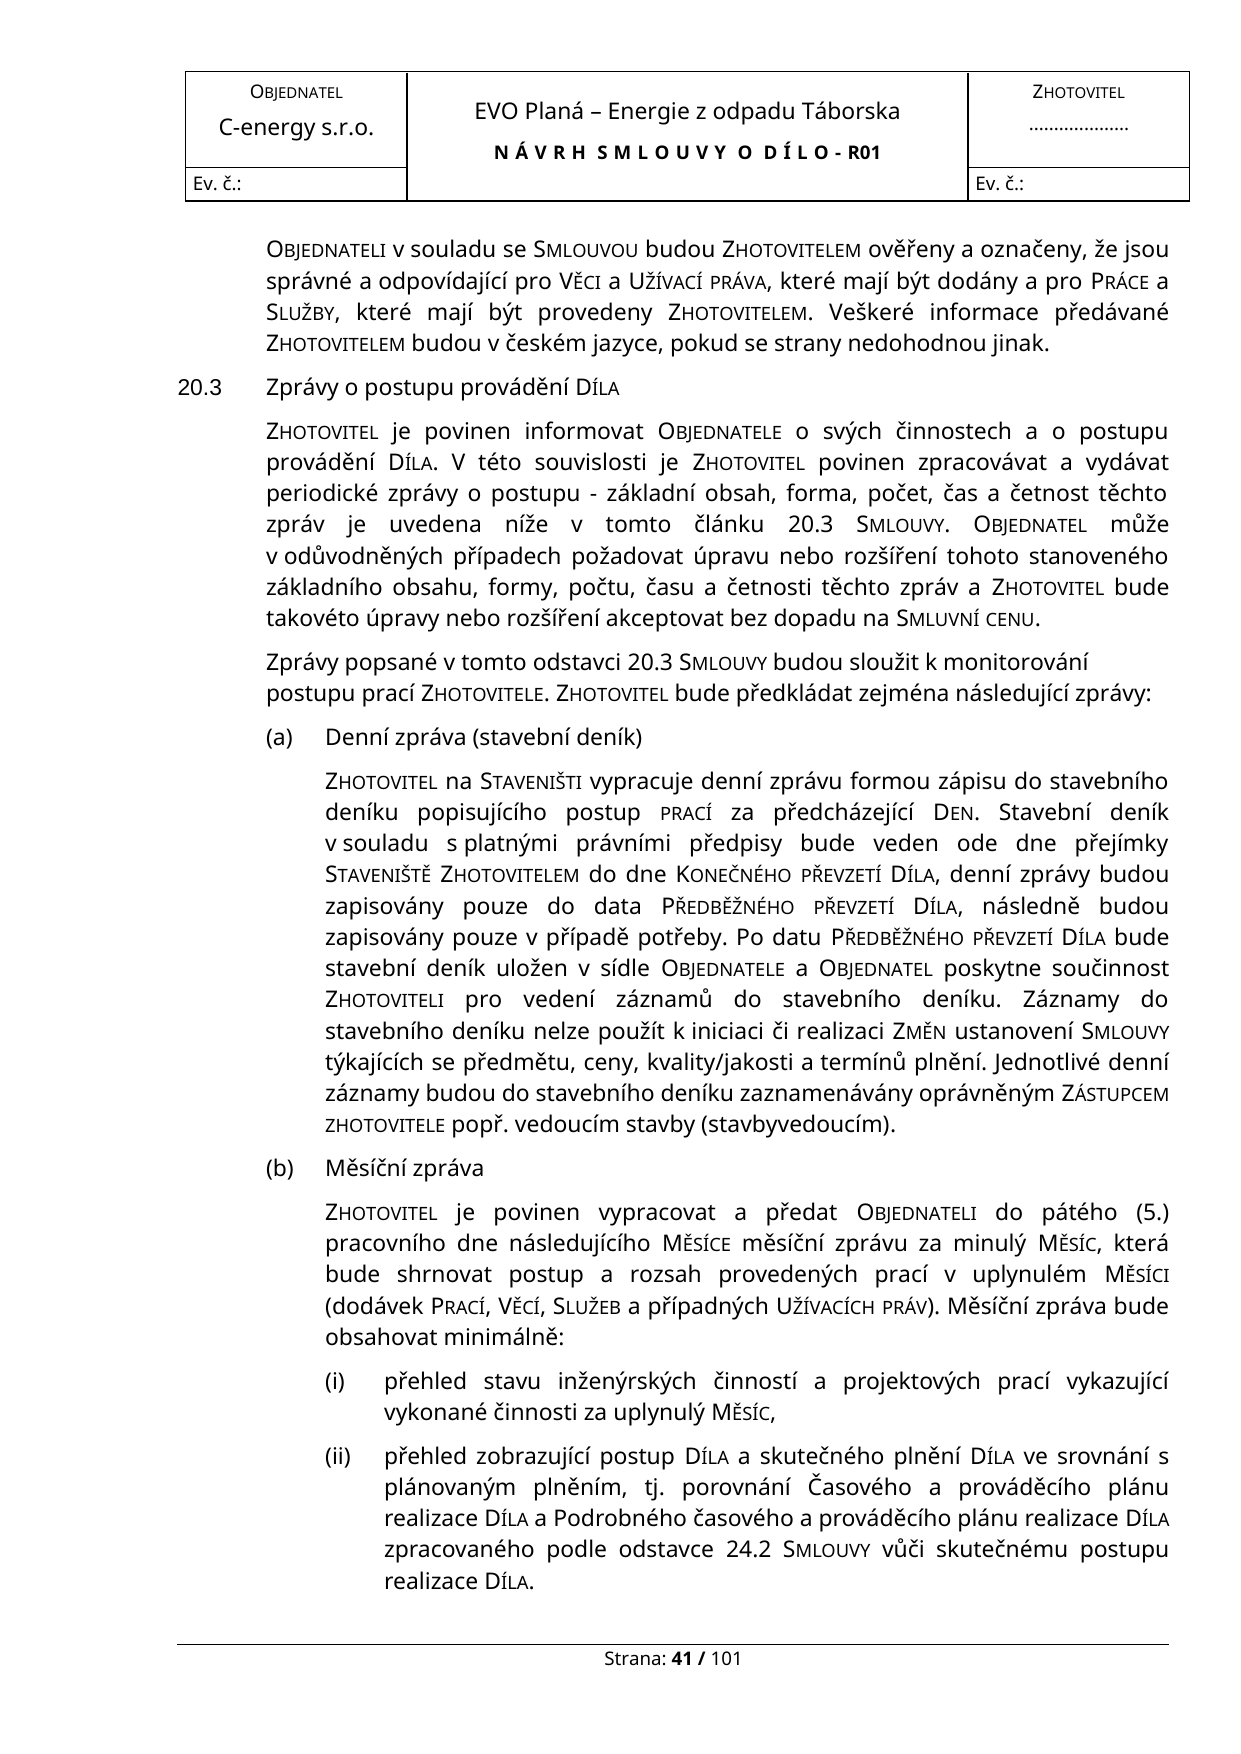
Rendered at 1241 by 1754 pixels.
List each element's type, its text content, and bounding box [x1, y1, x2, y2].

text Zhotovitel na Staveništi vypracuje denní zprávu formou zápisu do stavebního deníku popisujícího postup prací za předcházející Den. Stavební deník v souladu s platnými právními předpisy bude veden ode dne přejímky Staveniště Zhotovitelem do dne Konečného převzetí Díla, denní zprávy budou zapisovány pouze do data Předběžného převzetí Díla, následně budou zapisovány pouze v případě potřeby. Po datu Předběžného převzetí Díla bude stavební deník uložen v sídle Objednatele a Objednatel poskytne součinnost Zhotoviteli pro vedení záznamů do stavebního deníku. Záznamy do stavebního deníku nelze použít k iniciaci či realizaci Změn ustanovení Smlouvy týkajících se předmětu, ceny, kvality/jakosti a termínů plnění. Jednotlivé denní záznamy budou do stavebního deníku zaznamenávány oprávněným Zástupcem zhotovitele popř. vedoucím stavby (stavbyvedoucím). [325, 764, 1169, 1139]
subtitle Měsíční zpráva [266, 1152, 1169, 1183]
text Zhotovitel je povinen vypracovat a předat Objednateli do pátého (5.) pracovního dne následujícího Měsíce měsíční zprávu za minulý Měsíc, která bude shrnovat postup a rozsah provedených prací v uplynulém Měsíci (dodávek Prací, Věcí, Služeb a případných Užívacích práv). Měsíční zpráva bude obsahovat minimálně: [325, 1196, 1169, 1352]
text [177, 233, 1169, 358]
subtitle přehled stavu inženýrských činností a projektových prací vykazující vykonané činnosti za uplynulý Měsíc, [325, 1364, 1169, 1427]
text Zprávy o postupu provádění Díla [177, 371, 1169, 402]
subtitle Zhotovitel je povinen informovat Objednatele o svých činnostech a o postupu provádění Díla. V této souvislosti je Zhotovitel povinen zpracovávat a vydávat periodické zprávy o postupu - základní obsah, forma, počet, čas a četnost těchto zpráv je uvedena níže v tomto článku 20.3 Smlouvy. Objednatel může v odůvodněných případech požadovat úpravu nebo rozšíření tohoto stanoveného základního obsahu, formy, počtu, času a četnosti těchto zpráv a Zhotovitel bude takovéto úpravy nebo rozšíření akceptovat bez dopadu na Smluvní cenu. [266, 414, 1169, 633]
subtitle Zprávy popsané v tomto odstavci 20.3 Smlouvy budou sloužit k monitorování postupu prací Zhotovitele. Zhotovitel bude předkládat zejména následující zprávy: [266, 646, 1169, 708]
subtitle přehled zobrazující postup Díla a skutečného plnění Díla ve srovnání s plánovaným plněním, tj. porovnání Časového a prováděcího plánu realizace Díla a Podrobného časového a prováděcího plánu realizace Díla zpracovaného podle odstavce 24.2 Smlouvy vůči skutečnému postupu realizace Díla. [325, 1439, 1169, 1596]
subtitle Denní zpráva (stavební deník) [266, 721, 1169, 752]
